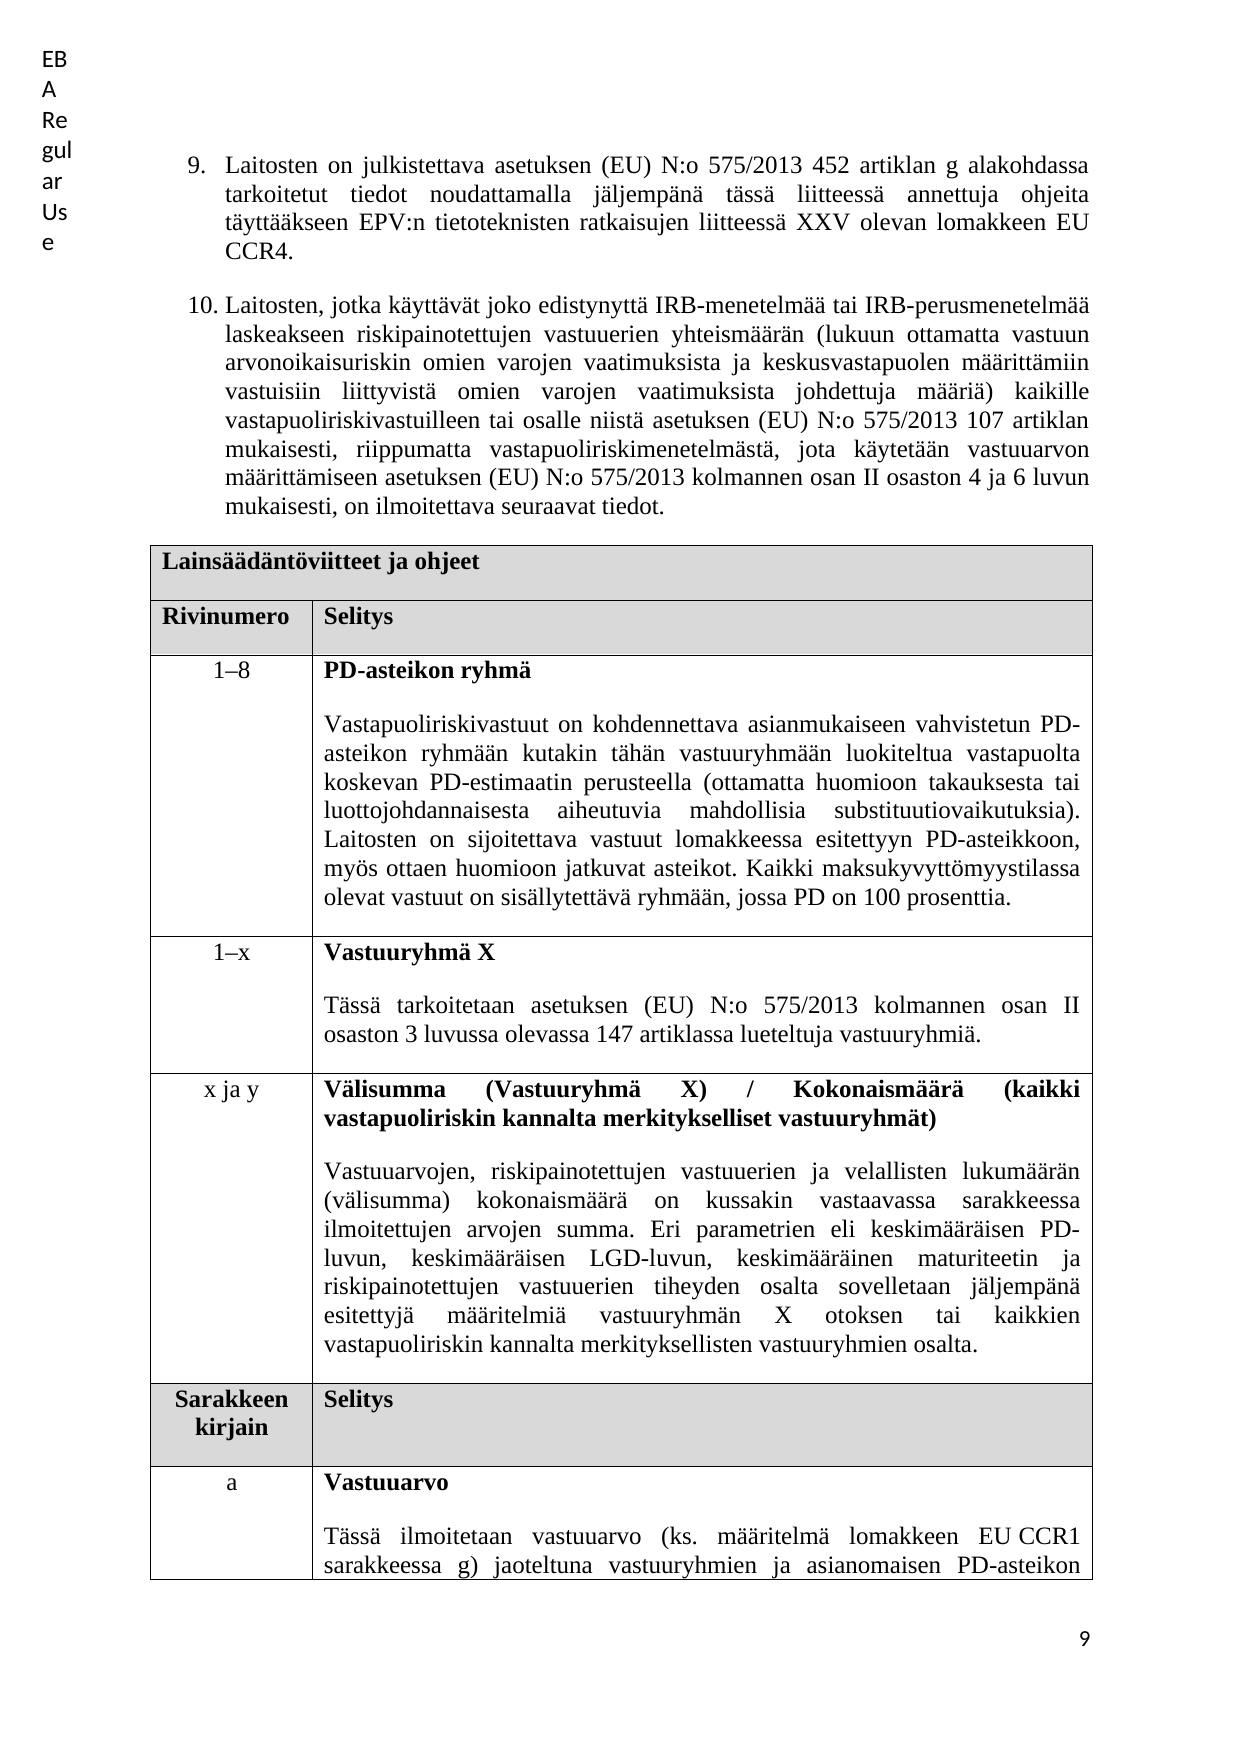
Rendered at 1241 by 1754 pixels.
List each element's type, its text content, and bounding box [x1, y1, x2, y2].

table_cell Vastuuryhmä X Tässä tarkoitetaan asetuksen (EU) N:o 575/2013 kolmannen osan II osaston 3 luvussa olevassa 147 artiklassa lueteltuja vastuuryhmiä. [313, 937, 1092, 1073]
table_cell Sarakkeen kirjain [151, 1384, 312, 1466]
table_cell x ja y [151, 1074, 312, 1383]
table_cell a [151, 1467, 312, 1578]
table_cell Välisumma (Vastuuryhmä X) / Kokonaismäärä (kaikki vastapuoliriskin kannalta merkitykselliset vastuuryhmät) Vastuuarvojen, riskipainotettujen vastuuerien ja velallisten lukumäärän (välisumma) kokonaismäärä on kussakin vastaavassa sarakkeessa ilmoitettujen arvojen summa. Eri parametrien eli keskimääräisen PD-luvun, keskimääräisen LGD-luvun, keskimääräinen maturiteetin ja riskipainotettujen vastuuerien tiheyden osalta sovelletaan jäljempänä esitettyjä määritelmiä vastuuryhmän X otoksen tai kaikkien vastapuoliriskin kannalta merkityksellisten vastuuryhmien osalta. [313, 1074, 1092, 1383]
title Laitosten, jotka käyttävät joko edistynyttä IRB-menetelmää tai IRB-perusmenetelmää laskeakseen riskipainotettujen vastuuerien yhteismäärän (lukuun ottamatta vastuun arvonoikaisuriskin omien varojen vaatimuksista ja keskusvastapuolen määrittämiin vastuisiin liittyvistä omien varojen vaatimuksista johdettuja määriä) kaikille vastapuoliriskivastuilleen tai osalle niistä asetuksen (EU) N:o 575/2013 107 artiklan mukaisesti, riippumatta vastapuoliriskimenetelmästä, jota käytetään vastuuarvon määrittämiseen asetuksen (EU) N:o 575/2013 kolmannen osan II osaston 4 ja 6 luvun mukaisesti, on ilmoitettava seuraavat tiedot. [187, 290, 1090, 520]
table_cell Rivinumero [151, 601, 312, 654]
table_cell Selitys [313, 1384, 1092, 1466]
title Laitosten on julkistettava asetuksen (EU) N:o 575/2013 452 artiklan g alakohdassa tarkoitetut tiedot noudattamalla jäljempänä tässä liitteessä annettuja ohjeita täyttääkseen EPV:n tietoteknisten ratkaisujen liitteessä XXV olevan lomakkeen EU CCR4. [187, 150, 1090, 265]
table_cell 1–x [151, 937, 312, 1073]
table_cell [313, 1467, 1092, 1578]
table_header Lainsäädäntöviitteet ja ohjeet [151, 546, 1092, 600]
table_cell 1–8 [151, 656, 312, 936]
table_cell Selitys [313, 601, 1092, 654]
table_cell PD-asteikon ryhmä Vastapuoliriskivastuut on kohdennettava asianmukaiseen vahvistetun PD-asteikon ryhmään kutakin tähän vastuuryhmään luokiteltua vastapuolta koskevan PD-estimaatin perusteella (ottamatta huomioon takauksesta tai luottojohdannaisesta aiheutuvia mahdollisia substituutiovaikutuksia). Laitosten on sijoitettava vastuut lomakkeessa esitettyyn PD-asteikkoon, myös ottaen huomioon jatkuvat asteikot. Kaikki maksukyvyttömyystilassa olevat vastuut on sisällytettävä ryhmään, jossa PD on 100 prosenttia. [313, 656, 1092, 936]
